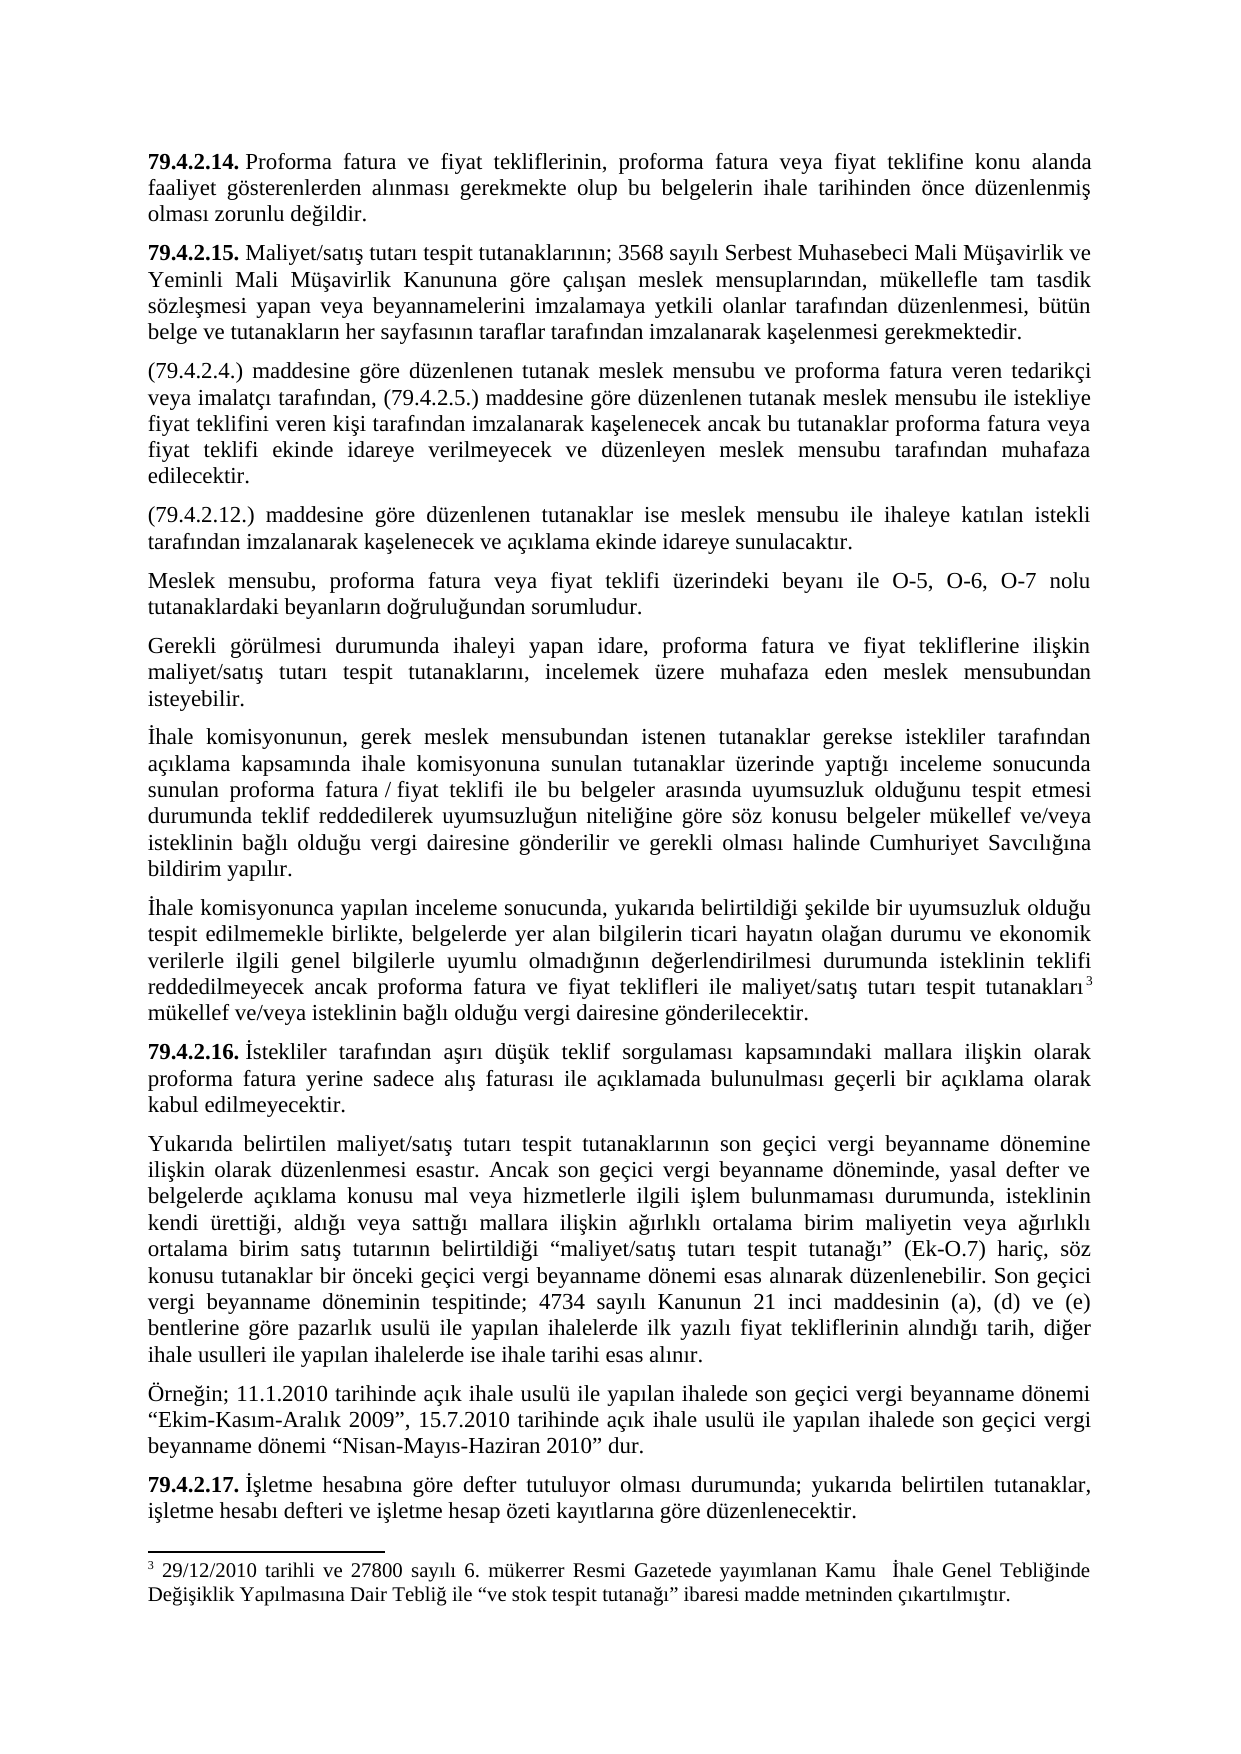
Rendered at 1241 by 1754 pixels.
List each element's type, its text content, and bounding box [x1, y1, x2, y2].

text (79.4.2.4.) maddesine göre düzenlenen tutanak meslek mensubu ve proforma fatura veren tedarikçi veya imalatçı tarafından, (79.4.2.5.) maddesine göre düzenlenen tutanak meslek mensubu ile istekliye fiyat teklifini veren kişi tarafından imzalanarak kaşelenecek ancak bu tutanaklar proforma fatura veya fiyat teklifi ekinde idareye verilmeyecek ve düzenleyen meslek mensubu tarafından muhafaza edilecektir. [148, 357, 1092, 489]
text Yukarıda belirtilen maliyet/satış tutarı tespit tutanaklarının son geçici vergi beyanname dönemine ilişkin olarak düzenlenmesi esastır. Ancak son geçici vergi beyanname döneminde, yasal defter ve belgelerde açıklama konusu mal veya hizmetlerle ilgili işlem bulunmaması durumunda, isteklinin kendi ürettiği, aldığı veya sattığı mallara ilişkin ağırlıklı ortalama birim maliyetin veya ağırlıklı ortalama birim satış tutarının belirtildiği “maliyet/satış tutarı tespit tutanağı” (Ek-O.7) hariç, söz konusu tutanaklar bir önceki geçici vergi beyanname dönemi esas alınarak düzenlenebilir. Son geçici vergi beyanname döneminin tespitinde; 4734 sayılı Kanunun 21 inci maddesinin (a), (d) ve (e) bentlerine göre pazarlık usulü ile yapılan ihalelerde ilk yazılı fiyat tekliflerinin alındığı tarih, diğer ihale usulleri ile yapılan ihalelerde ise ihale tarihi esas alınır. [148, 1130, 1092, 1367]
text 79.4.2.15. Maliyet/satış tutarı tespit tutanaklarının; 3568 sayılı Serbest Muhasebeci Mali Müşavirlik ve Yeminli Mali Müşavirlik Kanununa göre çalışan meslek mensuplarından, mükellefle tam tasdik sözleşmesi yapan veya beyannamelerini imzalamaya yetkili olanlar tarafından düzenlenmesi, bütün belge ve tutanakların her sayfasının taraflar tarafından imzalanarak kaşelenmesi gerekmektedir. [148, 239, 1092, 345]
text İhale komisyonunun, gerek meslek mensubundan istenen tutanaklar gerekse istekliler tarafından açıklama kapsamında ihale komisyonuna sunulan tutanaklar üzerinde yaptığı inceleme sonucunda sunulan proforma fatura / fiyat teklifi ile bu belgeler arasında uyumsuzluk olduğunu tespit etmesi durumunda teklif reddedilerek uyumsuzluğun niteliğine göre söz konusu belgeler mükellef ve/veya isteklinin bağlı olduğu vergi dairesine gönderilir ve gerekli olması halinde Cumhuriyet Savcılığına bildirim yapılır. [148, 723, 1092, 882]
text Gerekli görülmesi durumunda ihaleyi yapan idare, proforma fatura ve fiyat tekliflerine ilişkin maliyet/satış tutarı tespit tutanaklarını, incelemek üzere muhafaza eden meslek mensubundan isteyebilir. [148, 632, 1092, 711]
text (79.4.2.12.) maddesine göre düzenlenen tutanaklar ise meslek mensubu ile ihaleye katılan istekli tarafından imzalanarak kaşelenecek ve açıklama ekinde idareye sunulacaktır. [148, 501, 1092, 554]
text 79.4.2.14. Proforma fatura ve fiyat tekliflerinin, proforma fatura veya fiyat teklifine konu alanda faaliyet gösterenlerden alınması gerekmekte olup bu belgelerin ihale tarihinden önce düzenlenmiş olması zorunlu değildir. [148, 148, 1092, 227]
text 79.4.2.17. İşletme hesabına göre defter tutuluyor olması durumunda; yukarıda belirtilen tutanaklar, işletme hesabı defteri ve işletme hesap özeti kayıtlarına göre düzenlenecektir. [148, 1471, 1092, 1524]
text Örneğin; 11.1.2010 tarihinde açık ihale usulü ile yapılan ihalede son geçici vergi beyanname dönemi “Ekim-Kasım-Aralık 2009”, 15.7.2010 tarihinde açık ihale usulü ile yapılan ihalede son geçici vergi beyanname dönemi “Nisan-Mayıs-Haziran 2010” dur. [148, 1379, 1092, 1459]
text Meslek mensubu, proforma fatura veya fiyat teklifi üzerindeki beyanı ile O-5, O-6, O-7 nolu tutanaklardaki beyanların doğruluğundan sorumludur. [148, 567, 1092, 619]
text İhale komisyonunca yapılan inceleme sonucunda, yukarıda belirtildiği şekilde bir uyumsuzluk olduğu tespit edilmemekle birlikte, belgelerde yer alan bilgilerin ticari hayatın olağan durumu ve ekonomik verilerle ilgili genel bilgilerle uyumlu olmadığının değerlendirilmesi durumunda isteklinin teklifi reddedilmeyecek ancak proforma fatura ve fiyat teklifleri ile maliyet/satış tutarı tespit tutanakları mükellef ve/veya isteklinin bağlı olduğu vergi dairesine gönderilecektir. [148, 894, 1092, 1026]
text 79.4.2.16. İstekliler tarafından aşırı düşük teklif sorgulaması kapsamındaki mallara ilişkin olarak proforma fatura yerine sadece alış faturası ile açıklamada bulunulması geçerli bir açıklama olarak kabul edilmeyecektir. [148, 1038, 1092, 1117]
